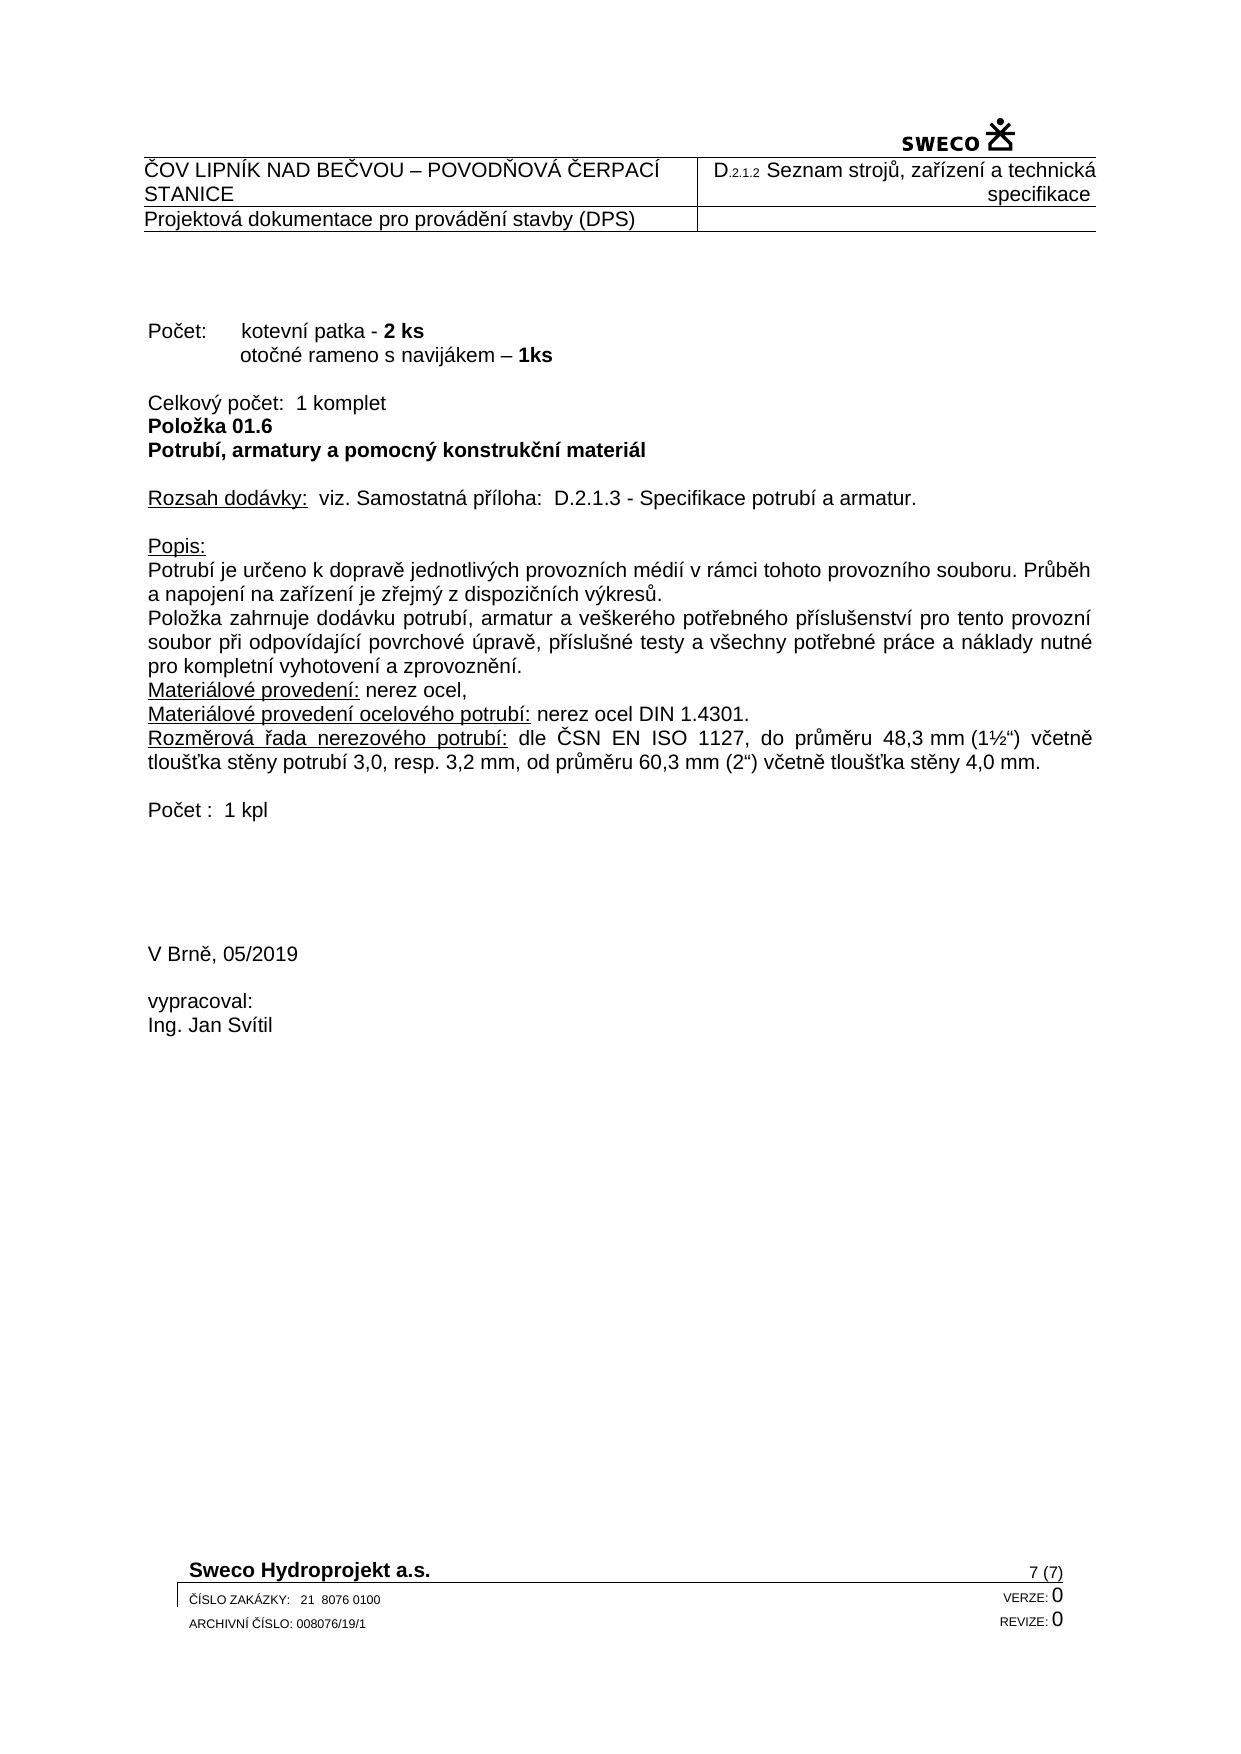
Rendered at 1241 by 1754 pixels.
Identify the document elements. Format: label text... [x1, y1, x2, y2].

text vypracoval: [148, 989, 1092, 1013]
text Materiálové provedení: nerez ocel, [148, 678, 1092, 702]
text Rozměrová řada nerezového potrubí: dle ČSN EN ISO 1127, do průměru 48,3 mm (1½“) včetně tloušťka stěny potrubí 3,0, resp. 3,2 mm, od průměru 60,3 mm (2“) včetně tloušťka stěny 4,0 mm. [148, 726, 1092, 774]
text Popis: [148, 534, 1092, 558]
text Položka zahrnuje dodávku potrubí, armatur a veškerého potřebného příslušenství pro tento provozní soubor při odpovídající povrchové úpravě, příslušné testy a všechny potřebné práce a náklady nutné pro kompletní vyhotovení a zprovoznění. [148, 606, 1092, 678]
text Počet: kotevní patka - 2 ks [148, 318, 1092, 342]
text Materiálové provedení ocelového potrubí: nerez ocel DIN 1.4301. [148, 702, 1092, 726]
text Potrubí je určeno k dopravě jednotlivých provozních médií v rámci tohoto provozního souboru. Průběh a napojení na zařízení je zřejmý z dispozičních výkresů. [148, 558, 1092, 606]
text Rozsah dodávky: viz. Samostatná příloha: D.2.1.3 - Specifikace potrubí a armatur. [148, 486, 1092, 510]
text otočné rameno s navijákem – 1ks [148, 342, 1092, 366]
text Položka 01.6 [148, 414, 1092, 438]
text Počet : 1 kpl [148, 798, 1092, 822]
text Potrubí, armatury a pomocný konstrukční materiál [148, 438, 1092, 462]
text Ing. Jan Svítil [148, 1013, 1092, 1037]
text Celkový počet: 1 komplet [148, 390, 1092, 414]
text V Brně, 05/2019 [148, 941, 1092, 965]
